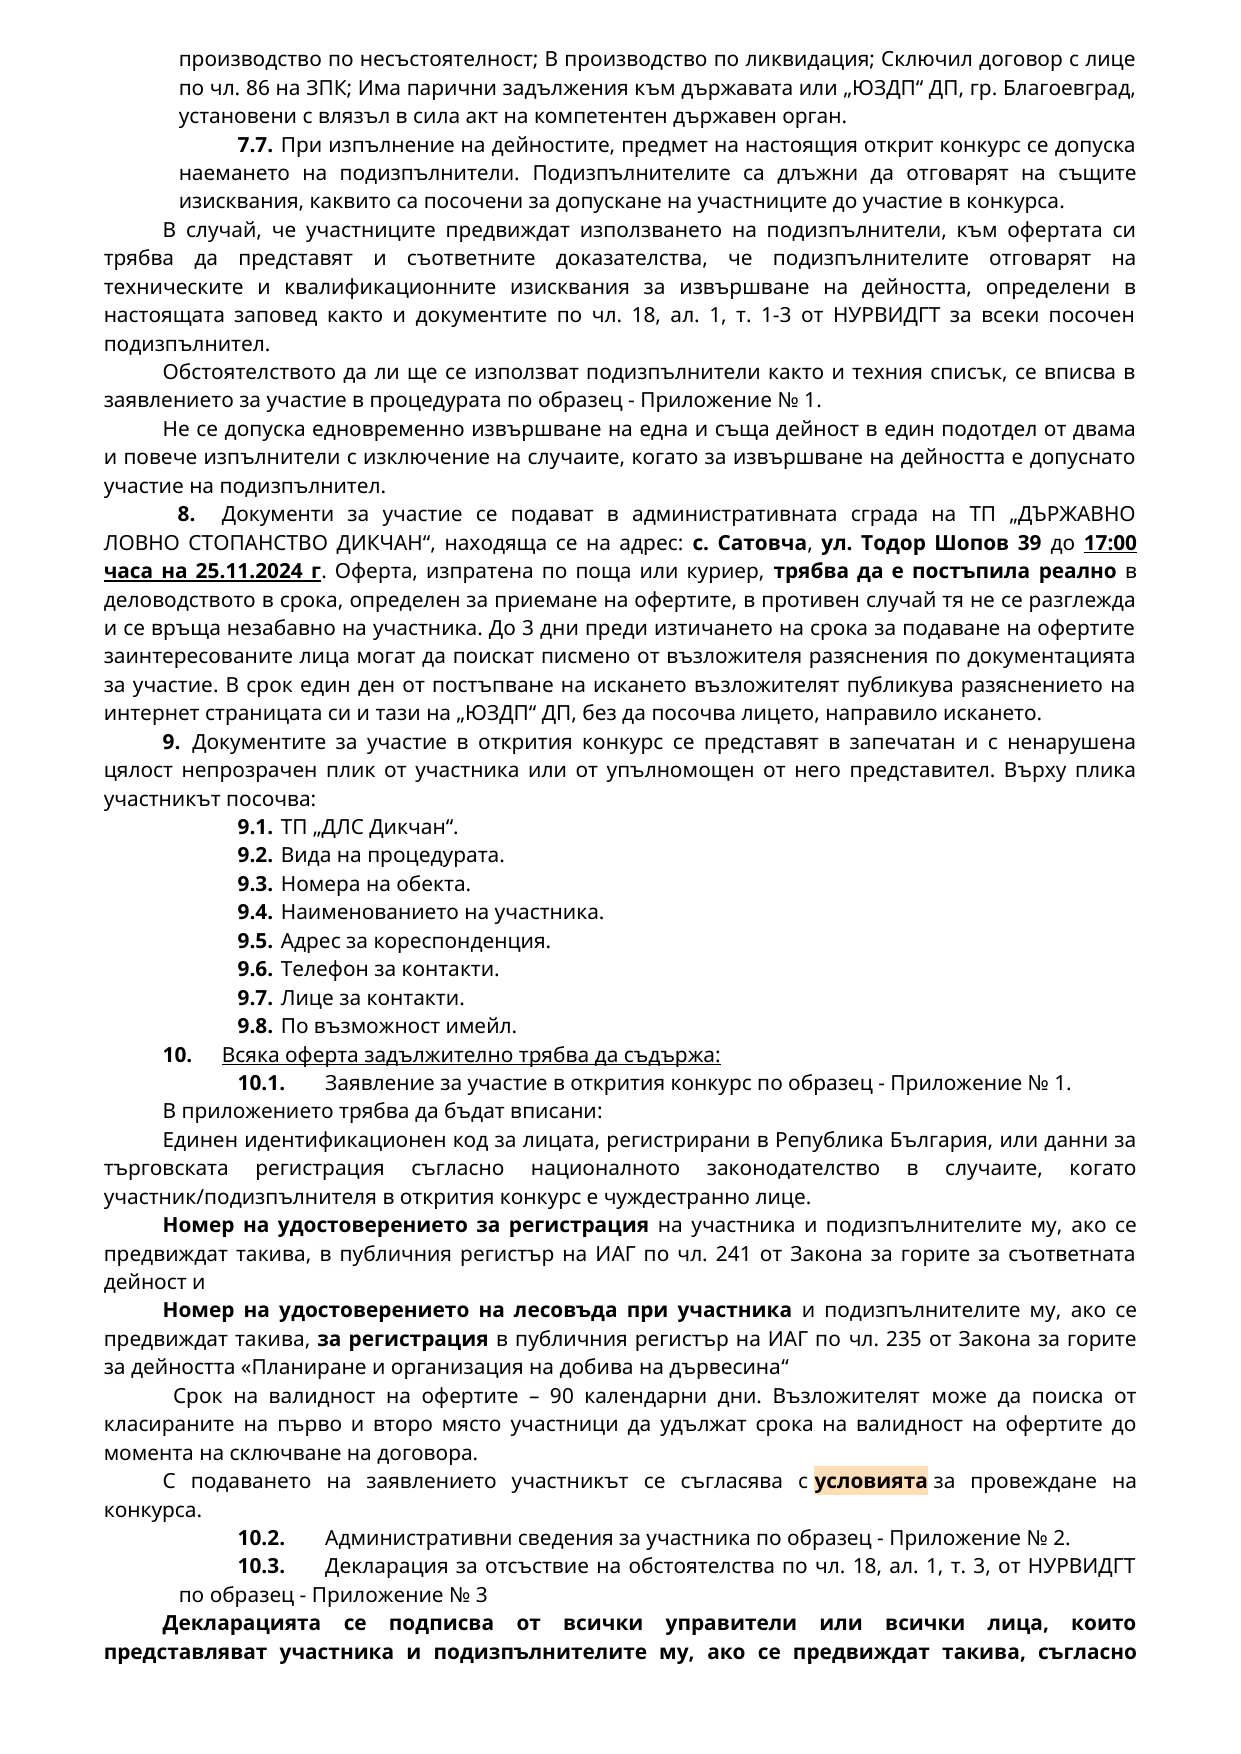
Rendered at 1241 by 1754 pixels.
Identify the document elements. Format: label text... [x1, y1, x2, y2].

list Всяка оферта задължително трябва да съдържа: [103, 1040, 1137, 1068]
list По възможност имейл. [178, 1011, 1137, 1040]
list Телефон за контакти. [178, 954, 1137, 983]
list Административни сведения за участника по образец - Приложение № 2. [178, 1523, 1137, 1552]
list Вида на процедурата. [178, 841, 1137, 869]
list Обстоятелството да ли ще се използват подизпълнители както и техния списък, се вписва в заявлението за участие в процедурата по образец - Приложение № 1. [103, 357, 1137, 414]
list Единен идентификационен код за лицата, регистрирани в Република България, или данни за търговската регистрация съгласно националното законодателство в случаите, когато участник/подизпълнителя в открития конкурс е чуждестранно лице. [103, 1125, 1137, 1210]
text Номер на удостоверението за регистрация на участника и подизпълнителите му, ако се предвиждат такива, в публичния регистър на ИАГ по чл. 241 от Закона за горите за съответната дейност и [103, 1210, 1137, 1296]
list Лице за контакти. [178, 983, 1137, 1011]
list Наименованието на участника. [178, 897, 1137, 926]
list Документи за участие се подават в административната сграда на ТП „ДЪРЖАВНО ЛОВНО СТОПАНСТВО ДИКЧАН“, находяща се на адрес: с. Сатовча, ул. Тодор Шопов 39 до 17:00 часа на 25.11.2024 г. Оферта, изпратена по поща или куриер, трябва да е постъпила реално в деловодството в срока, определен за приемане на офертите, в противен случай тя не се разглежда и се връща незабавно на участника. До 3 дни преди изтичането на срока за подаване на офертите заинтересованите лица могат да поискат писмено от възложителя разяснения по документацията за участие. В срок един ден от постъпване на искането възложителят публикува разяснението на интернет страницата си и тази на „ЮЗДП“ ДП, без да посочва лицето, направило искането. [103, 499, 1137, 727]
list Номера на обекта. [178, 869, 1137, 897]
list С подаването на заявлението участникът се съгласява с условията за провеждане на конкурса. [103, 1466, 1137, 1523]
list Документите за участие в открития конкурс се представят в запечатан и с ненарушена цялост непрозрачен плик от участника или от упълномощен от него представител. Върху плика участникът посочва: [103, 727, 1137, 812]
list Не се допуска едновременно извършване на една и съща дейност в един подотдел от двама и повече изпълнители с изключение на случаите, когато за извършване на дейността е допуснато участие на подизпълнител. [103, 414, 1137, 499]
list При изпълнение на дейностите, предмет на настоящия открит конкурс се допуска наемането на подизпълнители. Подизпълнителите са длъжни да отговарят на същите изисквания, каквито са посочени за допускане на участниците до участие в конкурса. [178, 130, 1137, 215]
list В случай, че участниците предвиждат използването на подизпълнители, към офертата си трябва да представят и съответните доказателства, че подизпълнителите отговарят на техническите и квалификационните изисквания за извършване на дейността, определени в настоящата заповед както и документите по чл. 18, ал. 1, т. 1-3 от НУРВИДГТ за всеки посочен подизпълнител. [103, 215, 1137, 357]
list Срок на валидност на офертите – 90 календарни дни. Възложителят може да поиска от класираните на първо и второ място участници да удължат срока на валидност на офертите до момента на сключване на договора. [103, 1381, 1137, 1466]
list Адрес за кореспонденция. [178, 926, 1137, 954]
list В приложението трябва да бъдат вписани: [103, 1097, 1137, 1125]
list ТП „ДЛС Дикчан“. [178, 812, 1137, 841]
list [178, 44, 1137, 130]
list Декларация за отсъствие на обстоятелства по чл. 18, ал. 1, т. 3, от НУРВИДГТ по образец - Приложение № 3 [178, 1552, 1137, 1608]
list Номер на удостоверението на лесовъда при участника и подизпълнителите му, ако се предвиждат такива, за регистрация в публичния регистър на ИАГ по чл. 235 от Закона за горите за дейността «Планиране и организация на добива на дървесина“ [103, 1296, 1137, 1381]
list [103, 1608, 1137, 1665]
list Заявление за участие в открития конкурс по образец - Приложение № 1. [178, 1068, 1137, 1097]
